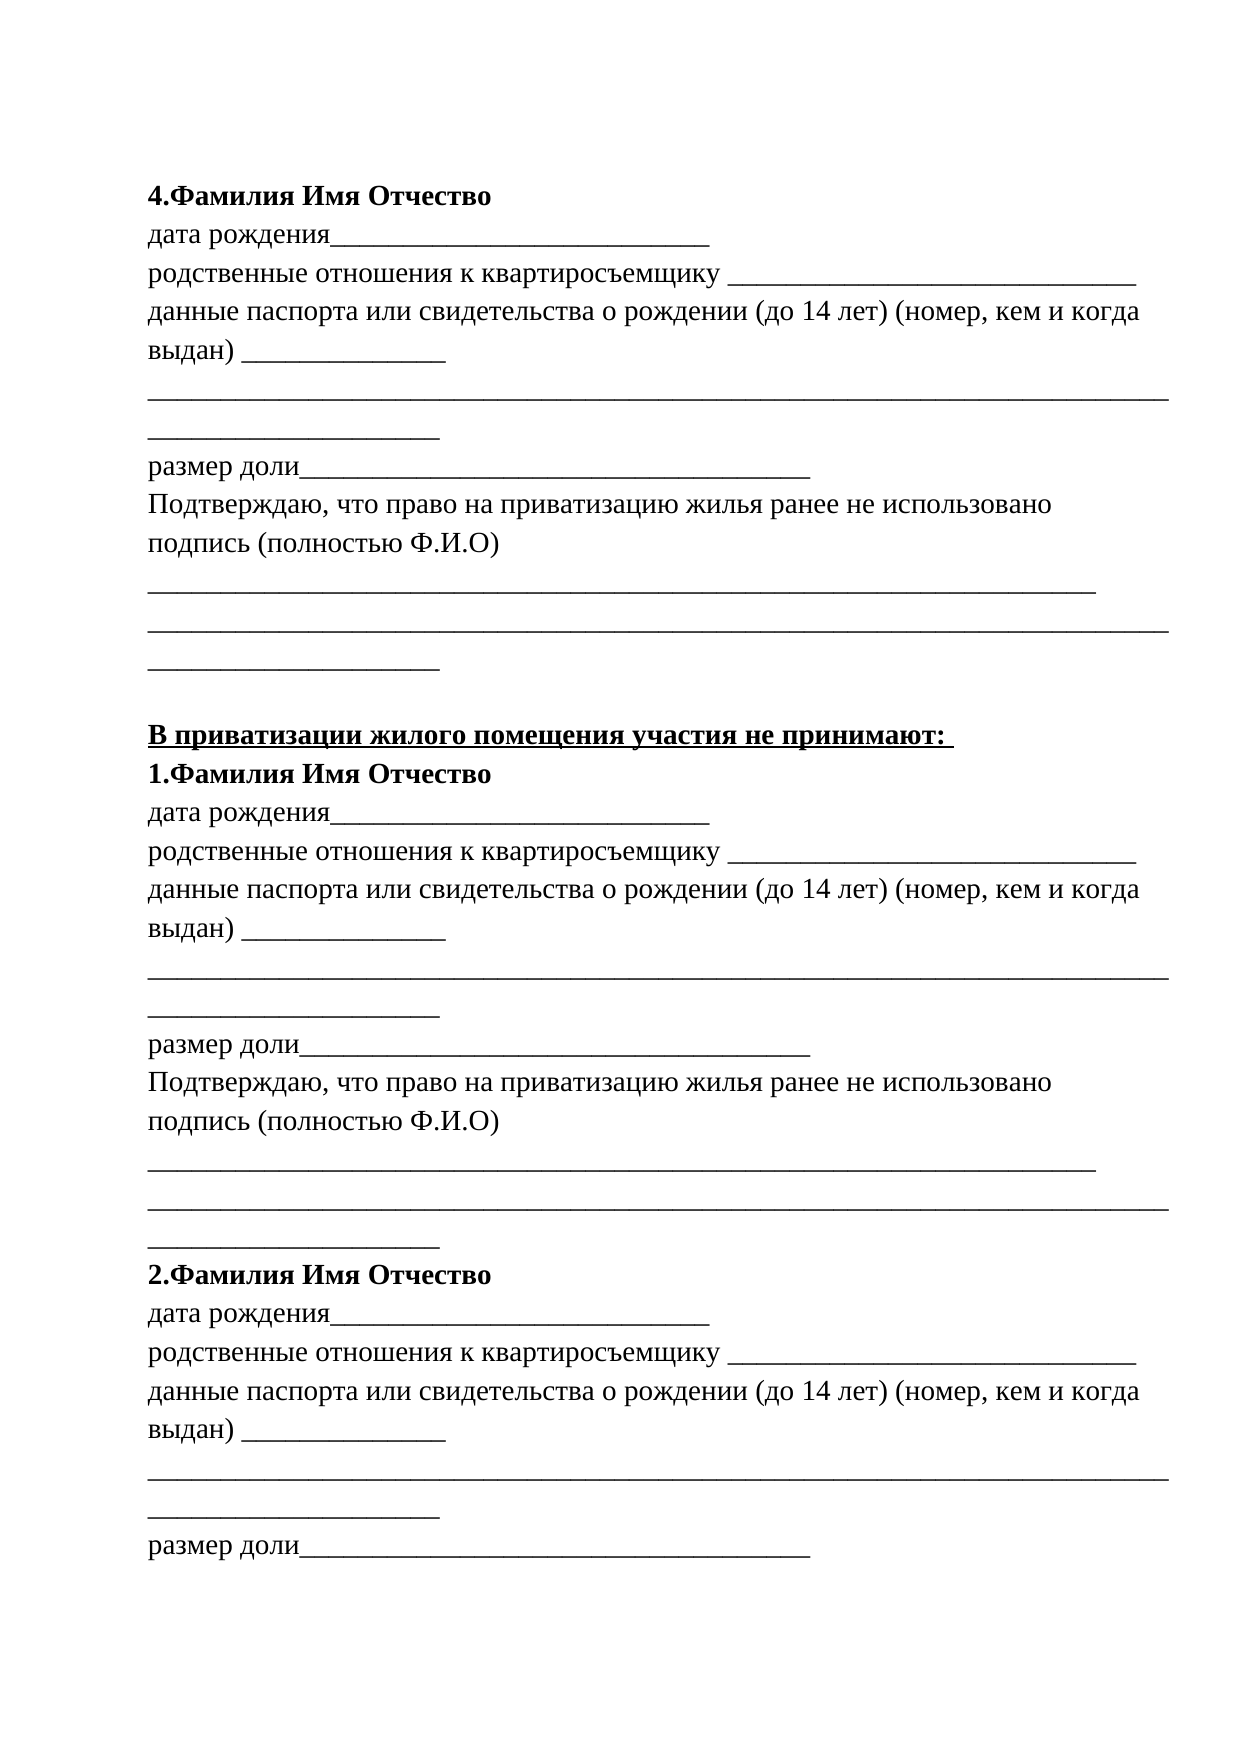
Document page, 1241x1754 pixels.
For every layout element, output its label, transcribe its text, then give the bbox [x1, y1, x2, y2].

text дата рождения__________________________ [148, 216, 1181, 250]
text 4.Фамилия Имя Отчество [148, 178, 1181, 211]
text __________________________________________________________________________________________ [148, 602, 1181, 674]
text дата рождения__________________________ [148, 1296, 1181, 1329]
text 2.Фамилия Имя Отчество [148, 1257, 1181, 1291]
text дата рождения__________________________ [148, 794, 1181, 828]
text В приватизации жилого помещения участия не принимают: [148, 679, 1181, 751]
text __________________________________________________________________________________________ [148, 1180, 1181, 1252]
text 1.Фамилия Имя Отчество [148, 756, 1181, 789]
